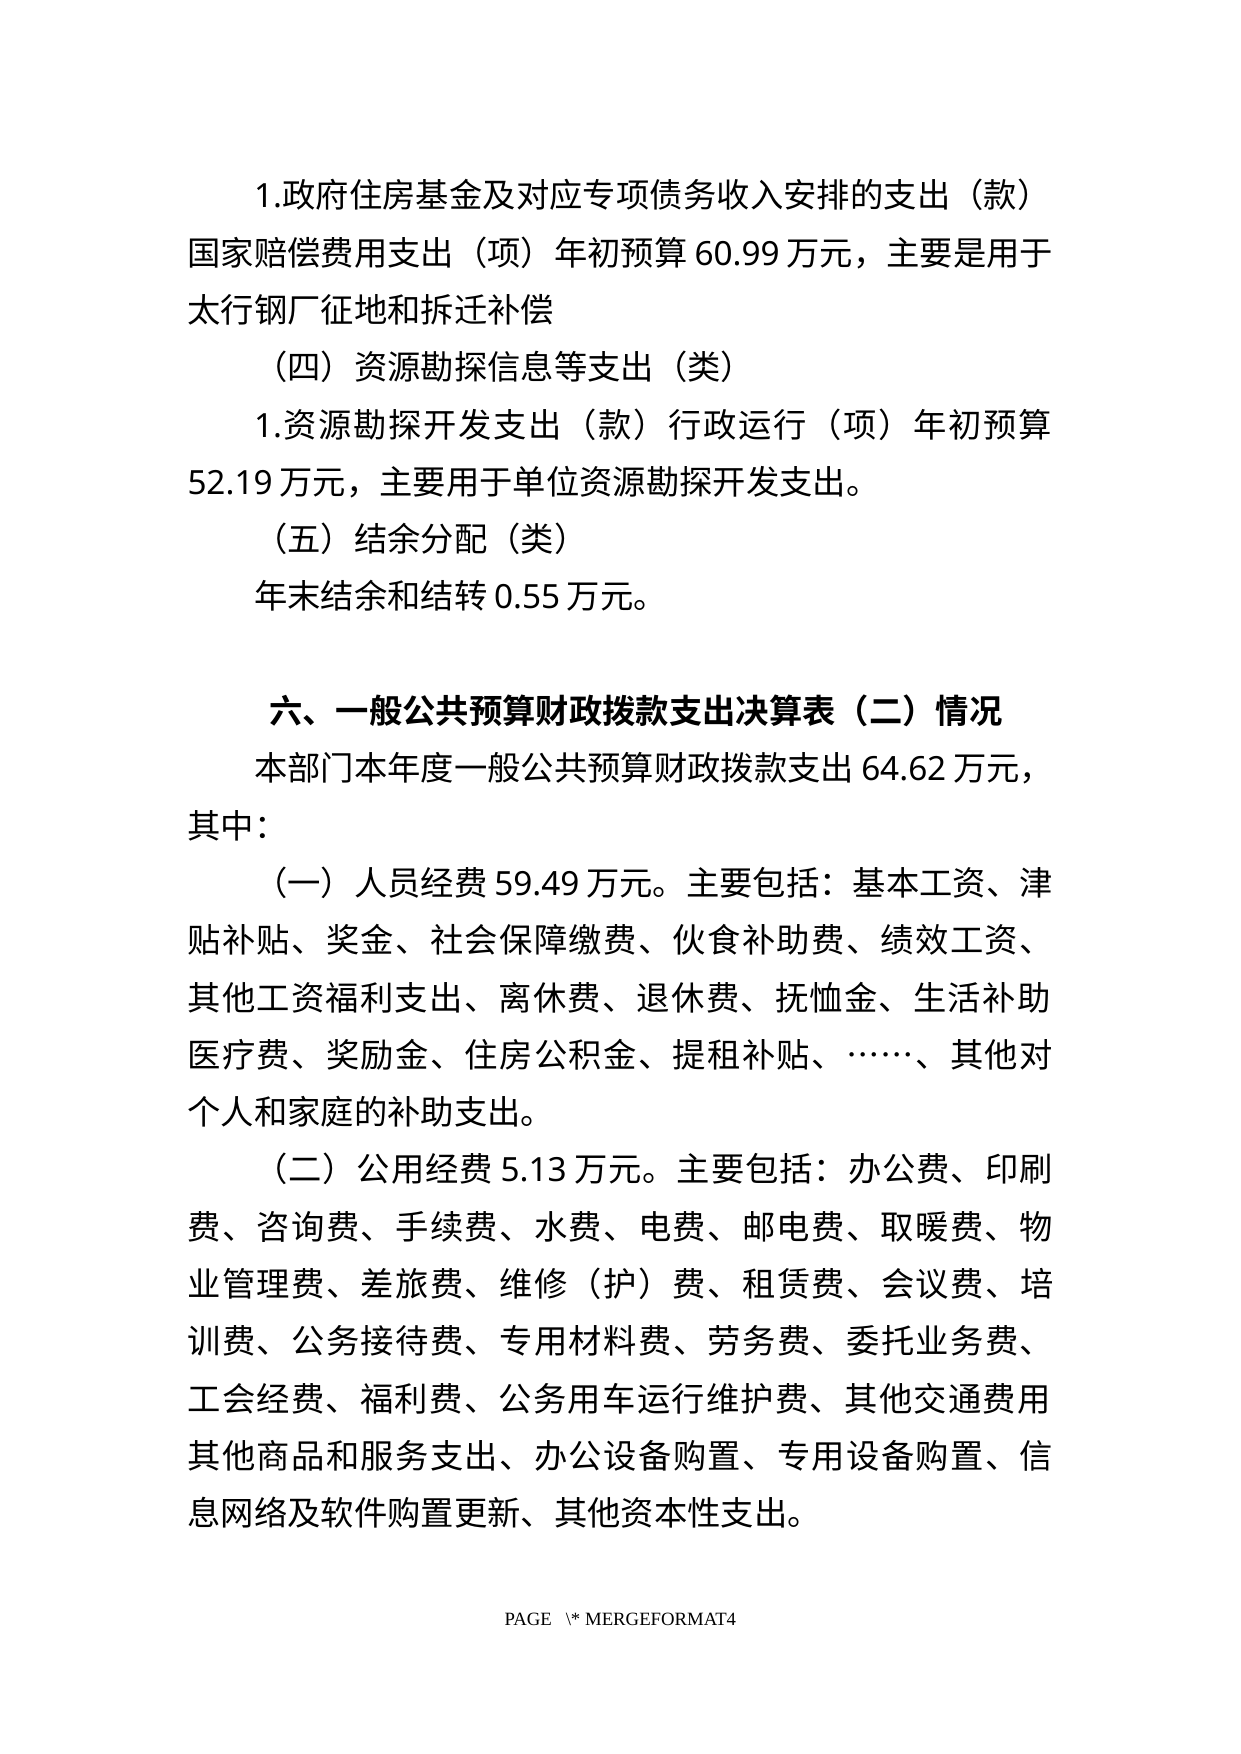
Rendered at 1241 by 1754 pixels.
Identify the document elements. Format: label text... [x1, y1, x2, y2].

text 六、一般公共预算财政拨款支出决算表（二）情况 [187, 678, 1053, 735]
text （四）资源勘探信息等支出（类） [187, 334, 1053, 391]
text 年末结余和结转0.55万元。 [187, 563, 1053, 620]
text （五）结余分配（类） [187, 506, 1053, 563]
text 1.资源勘探开发支出（款）行政运行（项）年初预算52.19万元，主要用于单位资源勘探开发支出。 [187, 391, 1053, 506]
text 本部门本年度一般公共预算财政拨款支出64.62万元，其中： [187, 735, 1053, 849]
text 1.政府住房基金及对应专项债务收入安排的支出（款）国家赔偿费用支出（项）年初预算60.99万元，主要是用于太行钢厂征地和拆迁补偿 [187, 162, 1053, 334]
text （二）公用经费5.13万元。主要包括：办公费、印刷费、咨询费、手续费、水费、电费、邮电费、取暖费、物业管理费、差旅费、维修（护）费、租赁费、会议费、培训费、公务接待费、专用材料费、劳务费、委托业务费、工会经费、福利费、公务用车运行维护费、其他交通费用、其他商品和服务支出、办公设备购置、专用设备购置、信息网络及软件购置更新、其他资本性支出。 [187, 1136, 1053, 1537]
text （一）人员经费59.49万元。主要包括：基本工资、津贴补贴、奖金、社会保障缴费、伙食补助费、绩效工资、其他工资福利支出、离休费、退休费、抚恤金、生活补助、医疗费、奖励金、住房公积金、提租补贴、……、其他对个人和家庭的补助支出。 [187, 849, 1053, 1136]
